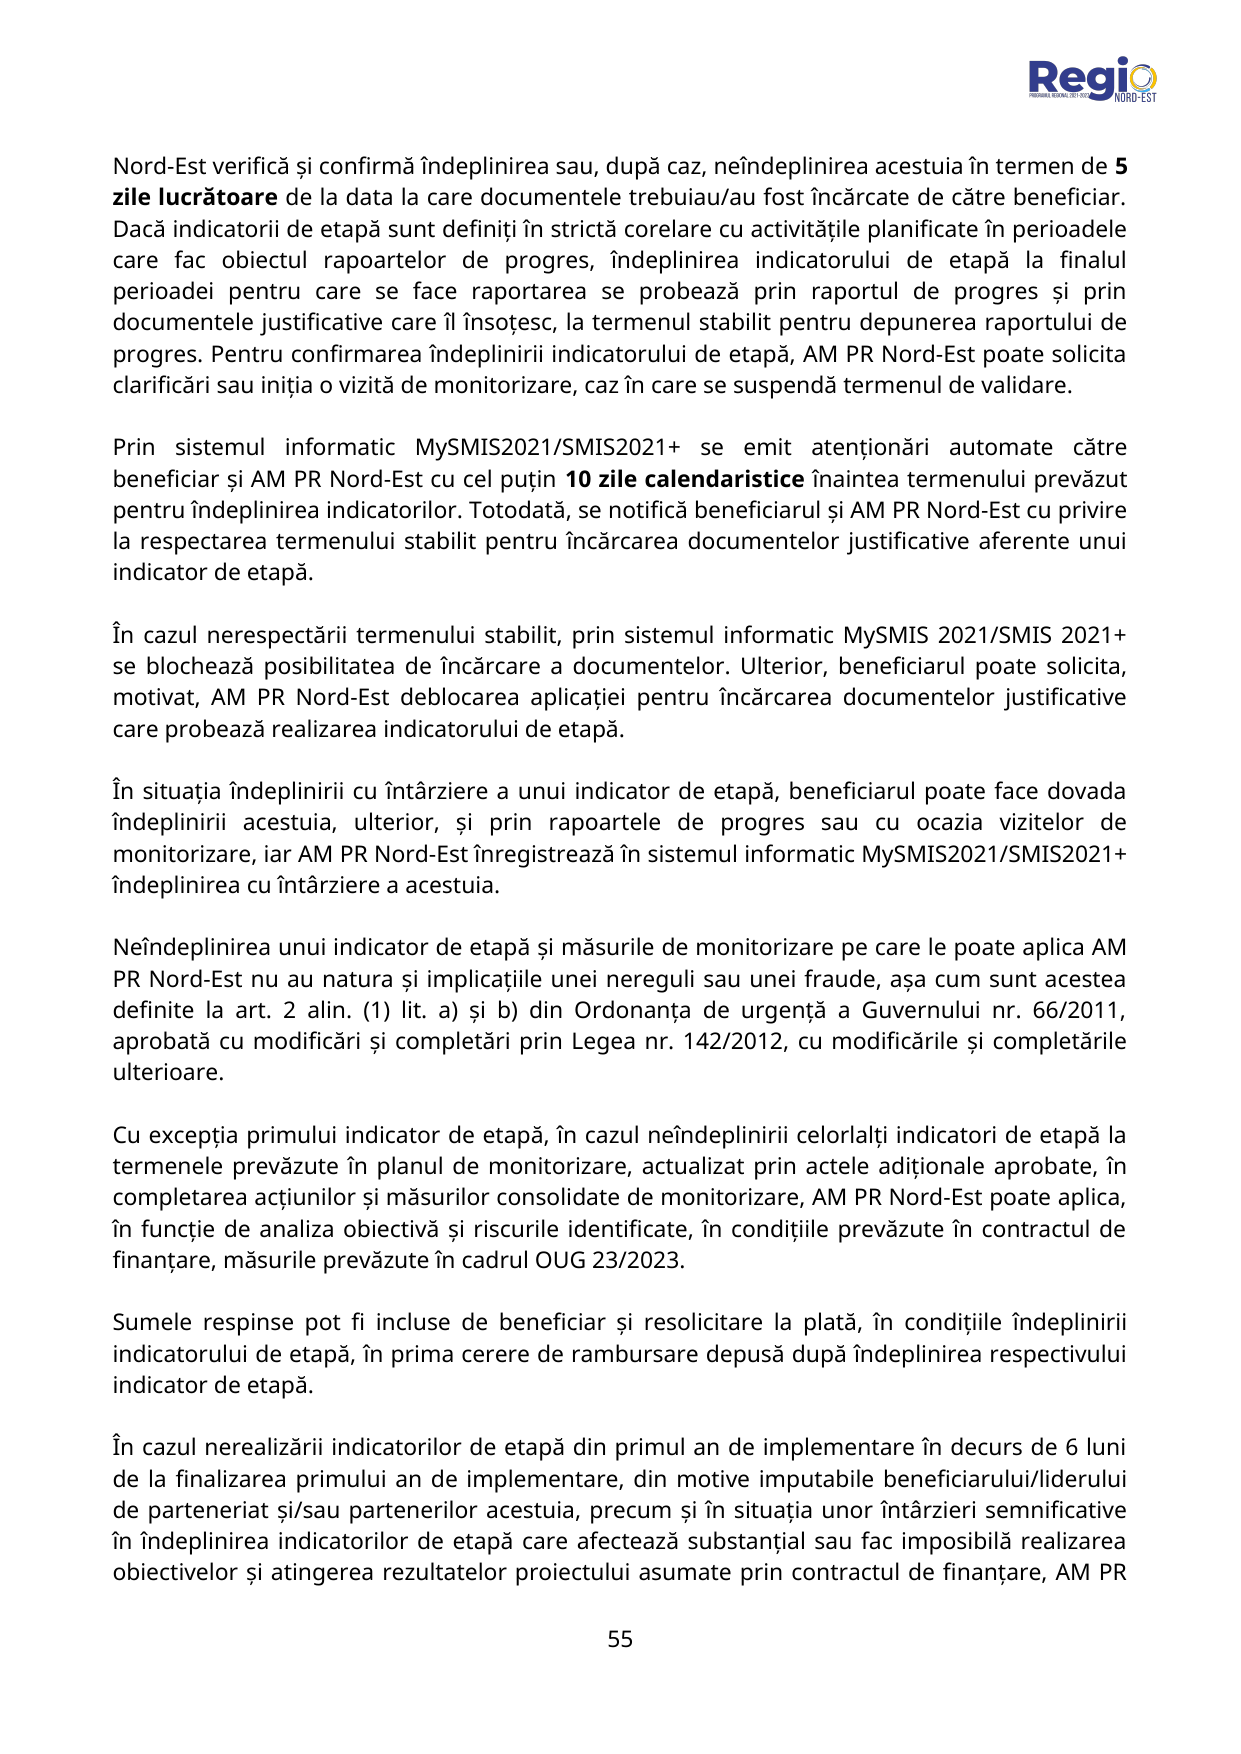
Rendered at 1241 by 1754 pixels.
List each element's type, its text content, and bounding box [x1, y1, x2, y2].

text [112, 150, 1128, 400]
text În situația îndeplinirii cu întârziere a unui indicator de etapă, beneficiarul poate face dovada îndeplinirii acestuia, ulterior, și prin rapoartele de progres sau cu ocazia vizitelor de monitorizare, iar AM PR Nord-Est înregistrează în sistemul informatic MySMIS2021/SMIS2021+ îndeplinirea cu întârziere a acestuia. [112, 775, 1128, 900]
text Sumele respinse pot fi incluse de beneficiar și resolicitare la plată, în condițiile îndeplinirii indicatorului de etapă, în prima cerere de rambursare depusă după îndeplinirea respectivului indicator de etapă. [112, 1306, 1128, 1400]
picture [1027, 53, 1160, 105]
text Prin sistemul informatic MySMIS2021/SMIS2021+ se emit atenționări automate către beneficiar și AM PR Nord-Est cu cel puțin 10 zile calendaristice înaintea termenului prevăzut pentru îndeplinirea indicatorilor. Totodată, se notifică beneficiarul și AM PR Nord-Est cu privire la respectarea termenului stabilit pentru încărcarea documentelor justificative aferente unui indicator de etapă. [112, 431, 1128, 587]
text Cu excepția primului indicator de etapă, în cazul neîndeplinirii celorlalți indicatori de etapă la termenele prevăzute în planul de monitorizare, actualizat prin actele adiționale aprobate, în completarea acțiunilor și măsurilor consolidate de monitorizare, AM PR Nord-Est poate aplica, în funcție de analiza obiectivă și riscurile identificate, în condițiile prevăzute în contractul de finanțare, măsurile prevăzute în cadrul OUG 23/2023. [112, 1119, 1128, 1275]
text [112, 1431, 1128, 1587]
text În cazul nerespectării termenului stabilit, prin sistemul informatic MySMIS 2021/SMIS 2021+ se blochează posibilitatea de încărcare a documentelor. Ulterior, beneficiarul poate solicita, motivat, AM PR Nord-Est deblocarea aplicației pentru încărcarea documentelor justificative care probează realizarea indicatorului de etapă. [112, 619, 1128, 744]
text Neîndeplinirea unui indicator de etapă și măsurile de monitorizare pe care le poate aplica AM PR Nord-Est nu au natura și implicațiile unei nereguli sau unei fraude, așa cum sunt acestea definite la art. 2 alin. (1) lit. a) și b) din Ordonanța de urgență a Guvernului nr. 66/2011, aprobată cu modificări și completări prin Legea nr. 142/2012, cu modificările și completările ulterioare. [112, 931, 1128, 1087]
